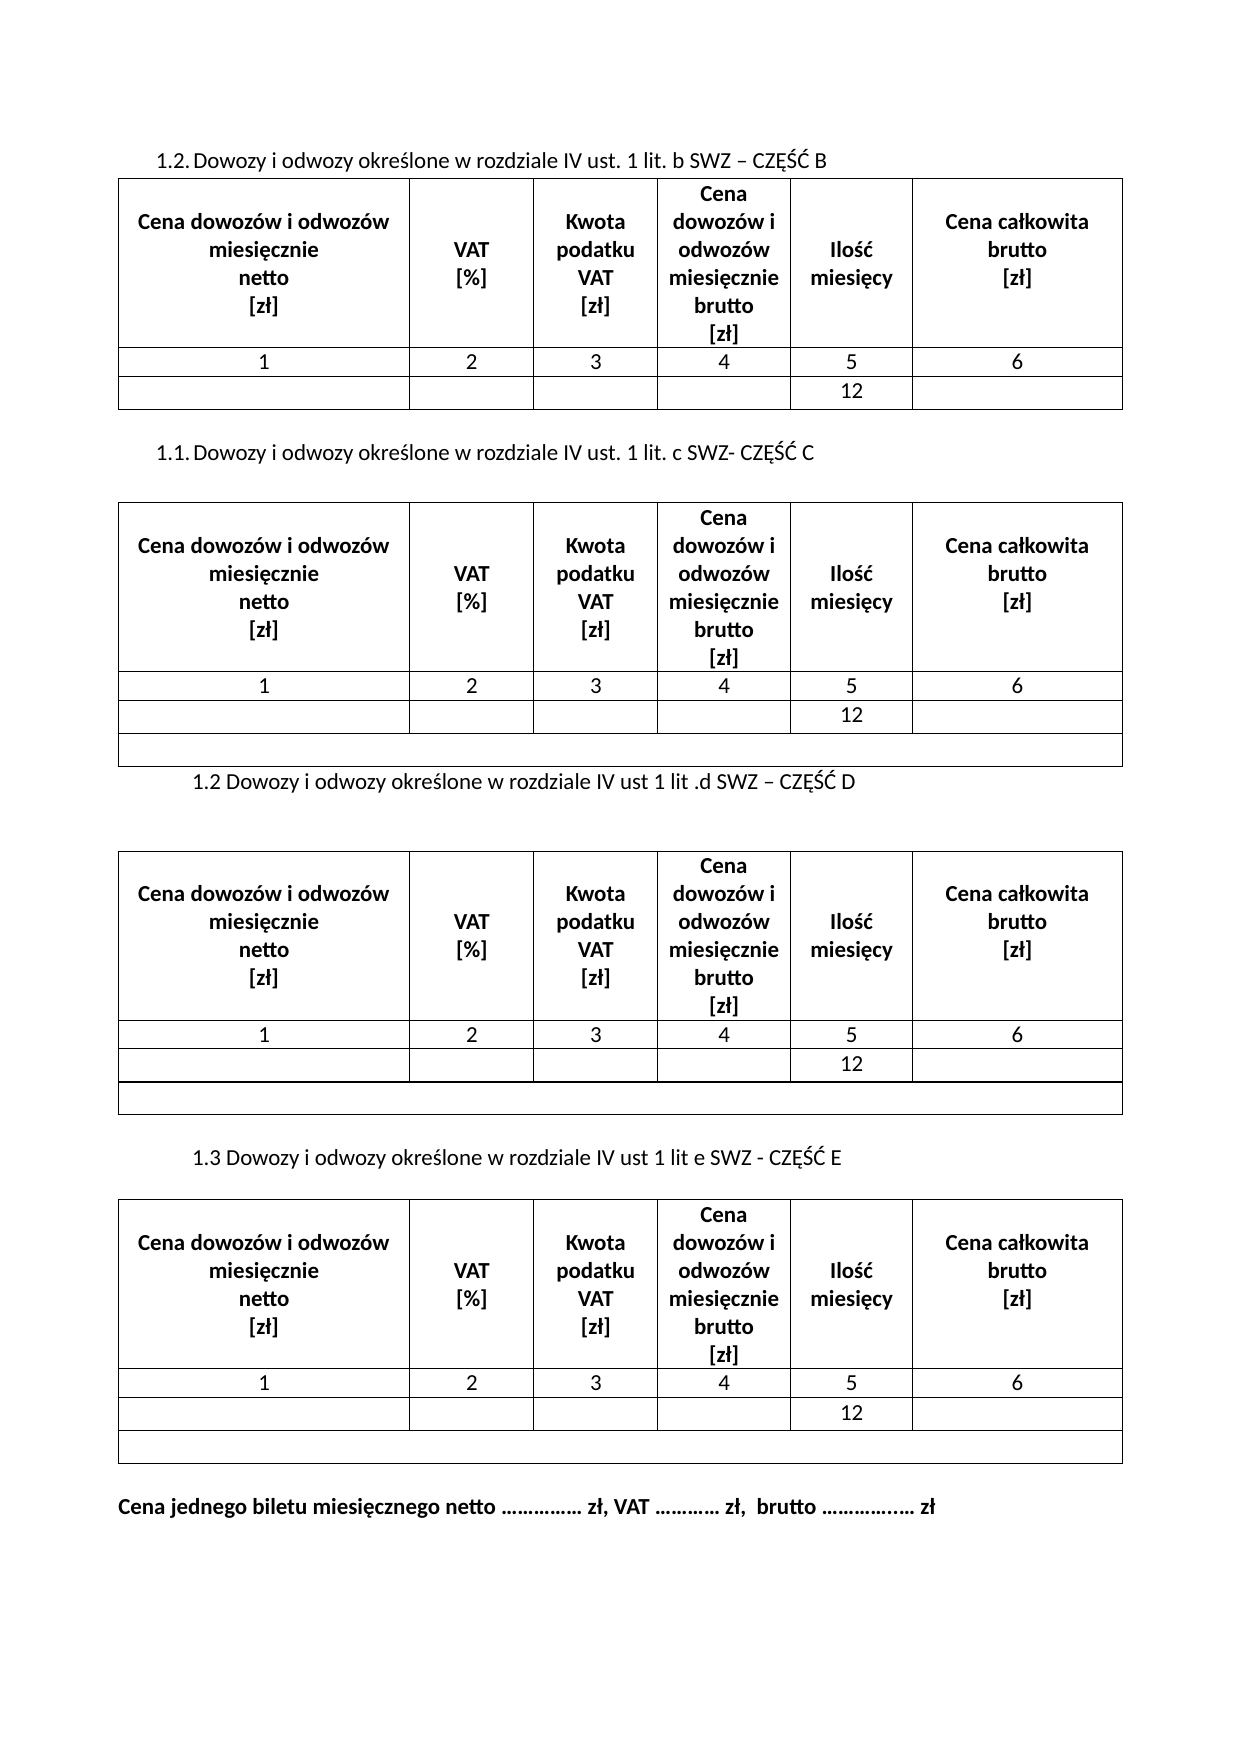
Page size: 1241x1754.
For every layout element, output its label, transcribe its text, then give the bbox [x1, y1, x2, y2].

table_cell 4 [658, 348, 790, 376]
table_cell [658, 1398, 790, 1430]
table_cell 12 [791, 377, 912, 409]
table_cell [119, 1398, 409, 1430]
list Dowozy i odwozy określone w rozdziale IV ust. 1 lit. c SWZ- CZĘŚĆ C [156, 438, 1122, 466]
table_cell [658, 1049, 790, 1081]
table_header VAT [%] [410, 1200, 533, 1368]
table_header Kwota podatku VAT [zł] [534, 503, 657, 671]
table_cell [119, 377, 409, 409]
table_cell 6 [913, 672, 1122, 699]
table_cell [410, 1049, 533, 1081]
table_cell 3 [534, 348, 657, 376]
table_header Cena dowozów i odwozów miesięcznie netto [zł] [119, 503, 409, 671]
table_cell 5 [791, 1021, 912, 1048]
table_cell 12 [791, 1398, 912, 1430]
table_header VAT [%] [410, 179, 533, 347]
table_cell [119, 1431, 1122, 1463]
table_header Ilość miesięcy [791, 503, 912, 671]
table_header Cena całkowita brutto [zł] [913, 179, 1122, 347]
table_cell 1 [119, 1021, 409, 1048]
table_cell [534, 701, 657, 733]
table_header VAT [%] [410, 503, 533, 671]
table_cell [119, 1083, 1122, 1114]
table_cell 1 [119, 1369, 409, 1397]
table_header Ilość miesięcy [791, 1200, 912, 1368]
table_cell 2 [410, 348, 533, 376]
table_header Cena dowozów i odwozów miesięcznie netto [zł] [119, 852, 409, 1019]
table_cell [410, 377, 533, 409]
table_header Kwota podatku VAT [zł] [534, 179, 657, 347]
table_cell [913, 377, 1122, 409]
table_cell [534, 1049, 657, 1081]
table_cell 12 [791, 701, 912, 733]
table_cell [534, 377, 657, 409]
table_cell 12 [791, 1049, 912, 1081]
table_cell 5 [791, 1369, 912, 1397]
table_cell [119, 734, 1122, 766]
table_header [658, 179, 790, 347]
table_cell 6 [913, 348, 1122, 376]
table_cell [658, 377, 790, 409]
table_cell [119, 701, 409, 733]
table_cell 1 [119, 672, 409, 699]
table_cell [913, 1398, 1122, 1430]
table_header Cena całkowita brutto [zł] [913, 852, 1122, 1019]
table_cell 3 [534, 1369, 657, 1397]
table_cell [410, 701, 533, 733]
table_header Kwota podatku VAT [zł] [534, 1200, 657, 1368]
table_cell [913, 701, 1122, 733]
table_cell 6 [913, 1369, 1122, 1397]
table_header Cena dowozów i odwozów miesięcznie brutto [zł] [658, 503, 790, 671]
table_header Cena całkowita brutto [zł] [913, 1200, 1122, 1368]
table_cell 4 [658, 1021, 790, 1048]
table_cell 5 [791, 672, 912, 699]
table_cell 5 [791, 348, 912, 376]
table_cell [658, 701, 790, 733]
text 1.3 Dowozy i odwozy określone w rozdziale IV ust 1 lit e SWZ - CZĘŚĆ E [118, 1143, 1122, 1171]
table_cell [410, 1398, 533, 1430]
table_cell [913, 1049, 1122, 1081]
text 1.2 Dowozy i odwozy określone w rozdziale IV ust 1 lit .d SWZ – CZĘŚĆ D [118, 767, 1122, 795]
table_cell 6 [913, 1021, 1122, 1048]
table_cell 2 [410, 1021, 533, 1048]
table_cell [534, 1398, 657, 1430]
table_header Cena całkowita brutto [zł] [913, 503, 1122, 671]
table_header Cena dowozów i odwozów miesięcznie netto [zł] [119, 1200, 409, 1368]
table_header Ilość miesięcy [791, 179, 912, 347]
table_header Cena dowozów i odwozów miesięcznie brutto [zł] [658, 1200, 790, 1368]
table_cell 2 [410, 1369, 533, 1397]
table_cell [119, 1049, 409, 1081]
table_header VAT [%] [410, 852, 533, 1019]
table_cell 3 [534, 1021, 657, 1048]
text Cena jednego biletu miesięcznego netto …………… zł, VAT ………… zł, brutto …………..… zł [118, 1492, 1122, 1520]
table_cell 4 [658, 1369, 790, 1397]
table_cell 3 [534, 672, 657, 699]
table_header Kwota podatku VAT [zł] [534, 852, 657, 1019]
table_header Ilość miesięcy [791, 852, 912, 1019]
table_cell 4 [658, 672, 790, 699]
table_cell 1 [119, 348, 409, 376]
table_cell 2 [410, 672, 533, 699]
list Dowozy i odwozy określone w rozdziale IV ust. 1 lit. b SWZ – CZĘŚĆ B [156, 146, 1122, 174]
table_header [119, 179, 409, 347]
table_header Cena dowozów i odwozów miesięcznie brutto [zł] [658, 852, 790, 1019]
